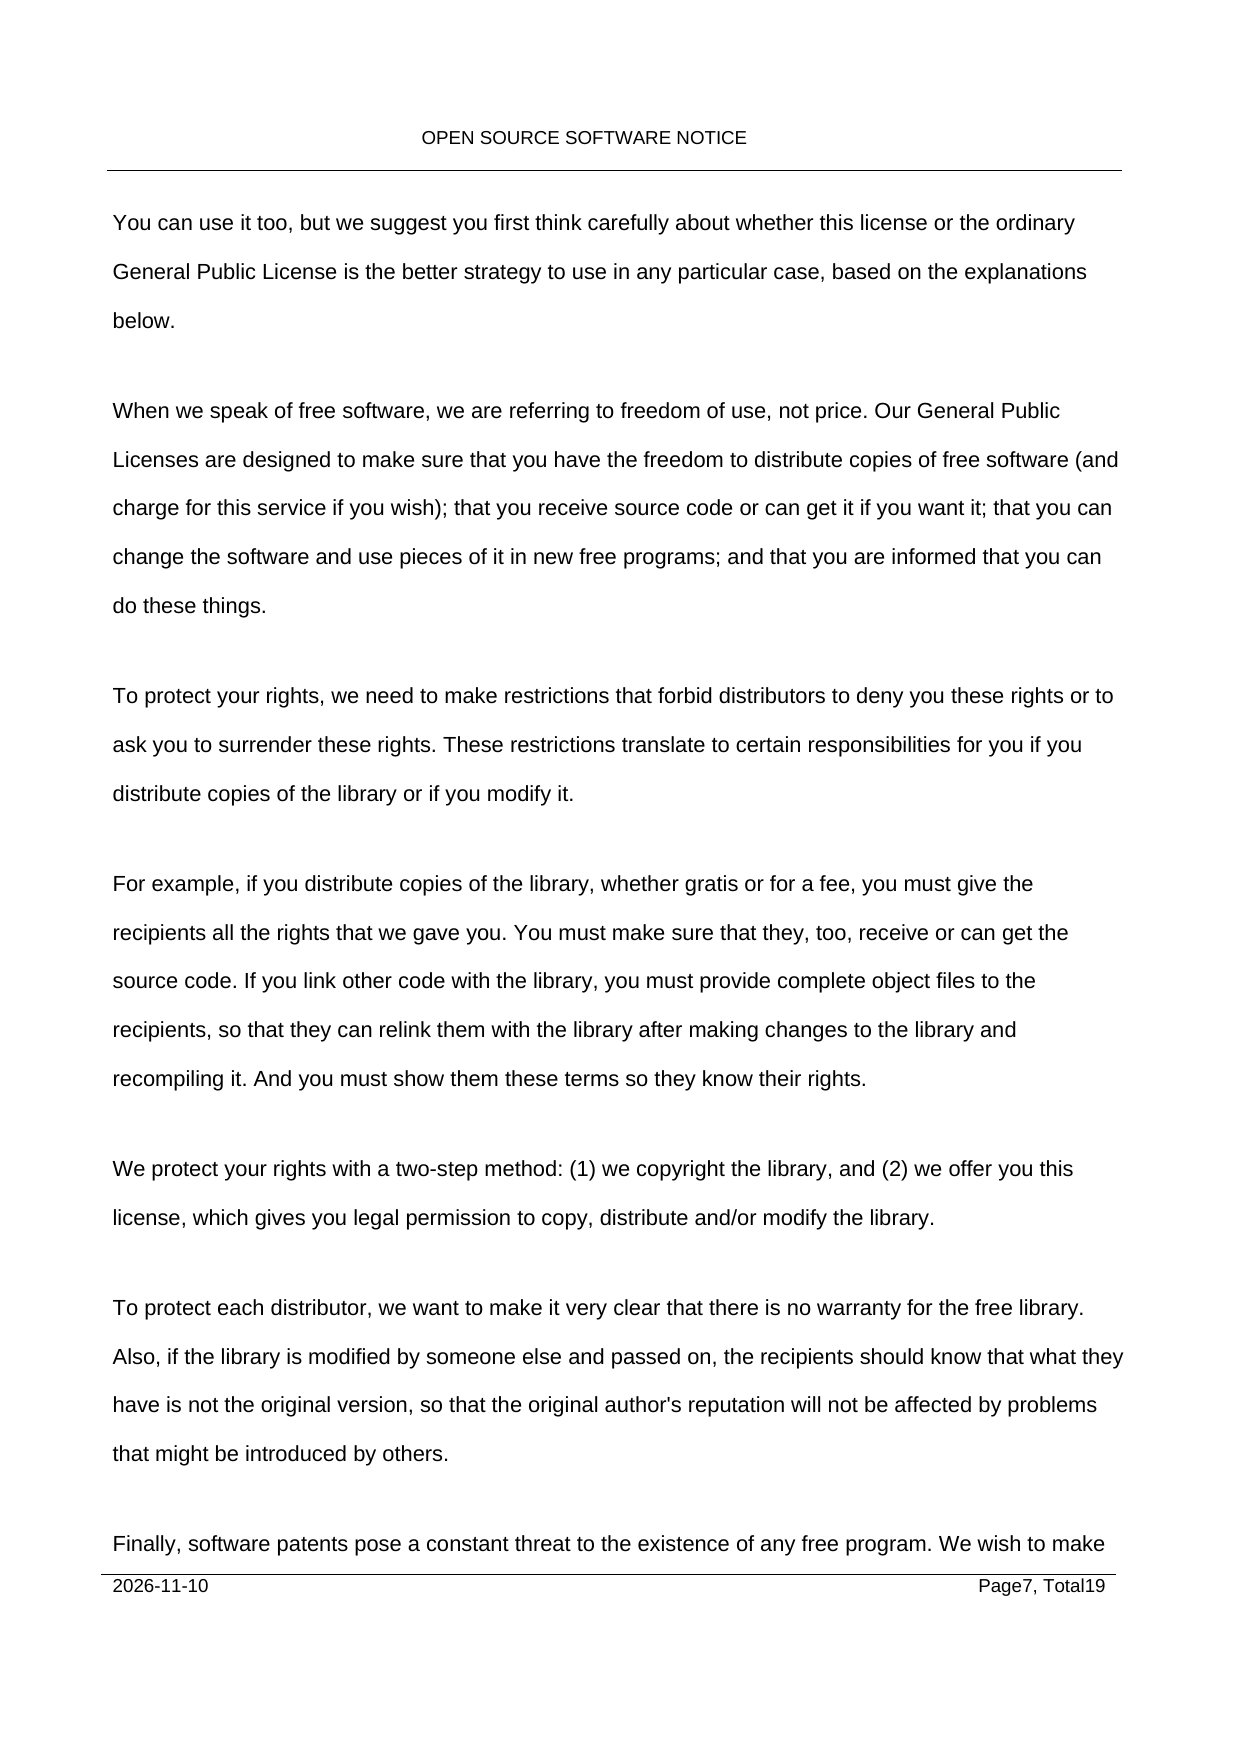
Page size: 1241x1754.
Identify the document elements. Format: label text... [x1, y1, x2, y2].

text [112, 1528, 1128, 1560]
text For example, if you distribute copies of the library, whether gratis or for a fee, you must give the recipients all the rights that we gave you. You must make sure that they, too, receive or can get the source code. If you link other code with the library, you must provide complete object files to the recipients, so that they can relink them with the library after making changes to the library and recompiling it. And you must show them these terms so they know their rights. [112, 867, 1128, 1094]
text When we speak of free software, we are referring to freedom of use, not price. Our General Public Licenses are designed to make sure that you have the freedom to distribute copies of free software (and charge for this service if you wish); that you receive source code or can get it if you want it; that you can change the software and use pieces of it in new free programs; and that you are informed that you can do these things. [112, 394, 1128, 622]
text We protect your rights with a two-step method: (1) we copyright the library, and (2) we offer you this license, which gives you legal permission to copy, distribute and/or modify the library. [112, 1152, 1128, 1233]
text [112, 206, 1128, 336]
text To protect each distributor, we want to make it very clear that there is no warranty for the free library. Also, if the library is modified by someone else and passed on, the recipients should know that what they have is not the original version, so that the original author's reputation will not be affected by problems that might be introduced by others. [112, 1291, 1128, 1470]
text To protect your rights, we need to make restrictions that forbid distributors to deny you these rights or to ask you to surrender these rights. These restrictions translate to certain responsibilities for you if you distribute copies of the library or if you modify it. [112, 679, 1128, 809]
